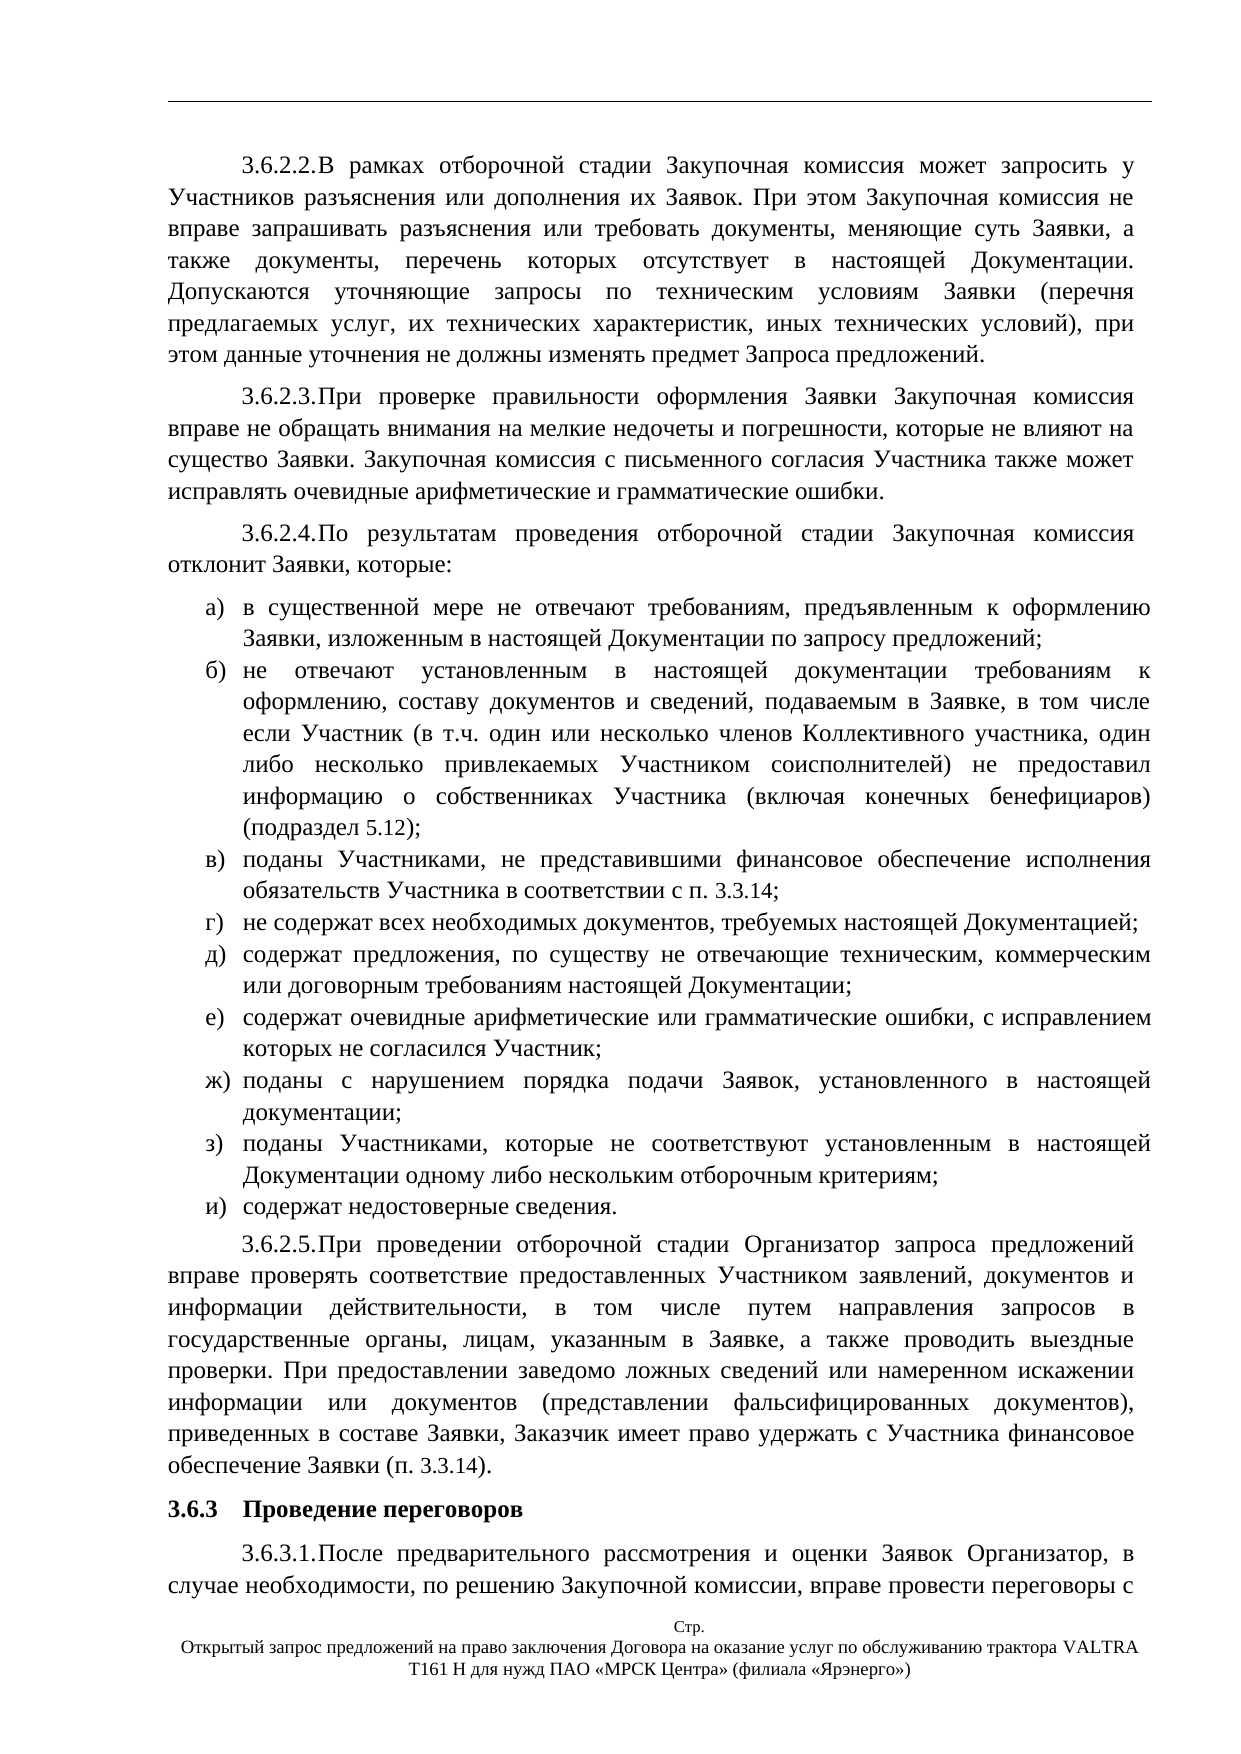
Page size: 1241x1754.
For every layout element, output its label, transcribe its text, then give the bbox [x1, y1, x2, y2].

list поданы Участниками, не представившими финансовое обеспечение исполнения обязательств Участника в соответствии с п. 3.3.14; [205, 844, 1152, 904]
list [168, 1538, 1135, 1598]
list не отвечают установленным в настоящей документации требованиям к оформлению, составу документов и сведений, подаваемым в Заявке, в том числе если Участник (в т.ч. один или несколько членов Коллективного участника, один либо несколько привлекаемых Участником соисполнителей) не предоставил информацию о собственниках Участника (включая конечных бенефициаров) (подраздел 5.12); [205, 655, 1152, 841]
list поданы с нарушением порядка подачи Заявок, установленного в настоящей документации; [205, 1065, 1152, 1125]
list При проверке правильности оформления Заявки Закупочная комиссия вправе не обращать внимания на мелкие недочеты и погрешности, которые не влияют на существо Заявки. Закупочная комиссия с письменного согласия Участника также может исправлять очевидные арифметические и грамматические ошибки. [168, 381, 1135, 505]
list поданы Участниками, которые не соответствуют установленным в настоящей Документации одному либо нескольким отборочным критериям; [205, 1128, 1152, 1188]
list содержат предложения, по существу не отвечающие техническим, коммерческим или договорным требованиям настоящей Документации; [205, 939, 1152, 999]
list не содержат всех необходимых документов, требуемых настоящей Документацией; [205, 907, 1152, 936]
list По результатам проведения отборочной стадии Закупочная комиссия отклонит Заявки, которые: [168, 518, 1135, 578]
list В рамках отборочной стадии Закупочная комиссия может запросить у Участников разъяснения или дополнения их Заявок. При этом Закупочная комиссия не вправе запрашивать разъяснения или требовать документы, меняющие суть Заявки, а также документы, перечень которых отсутствует в настоящей Документации. Допускаются уточняющие запросы по техническим условиям Заявки (перечня предлагаемых услуг, их технических характеристик, иных технических условий), при этом данные уточнения не должны изменять предмет Запроса предложений. [168, 150, 1135, 368]
list содержат очевидные арифметические или грамматические ошибки, с исправлением которых не согласился Участник; [205, 1002, 1152, 1062]
subtitle Проведение переговоров [168, 1494, 1152, 1523]
list содержат недостоверные сведения. [205, 1191, 1152, 1220]
list При проведении отборочной стадии Организатор запроса предложений вправе проверять соответствие предоставленных Участником заявлений, документов и информации действительности, в том числе путем направления запросов в государственные органы, лицам, указанным в Заявке, а также проводить выездные проверки. При предоставлении заведомо ложных сведений или намеренном искажении информации или документов (представлении фальсифицированных документов), приведенных в составе Заявки, Заказчик имеет право удержать с Участника финансовое обеспечение Заявки (п. 3.3.14). [168, 1229, 1135, 1479]
list в существенной мере не отвечают требованиям, предъявленным к оформлению Заявки, изложенным в настоящей Документации по запросу предложений; [205, 592, 1152, 652]
